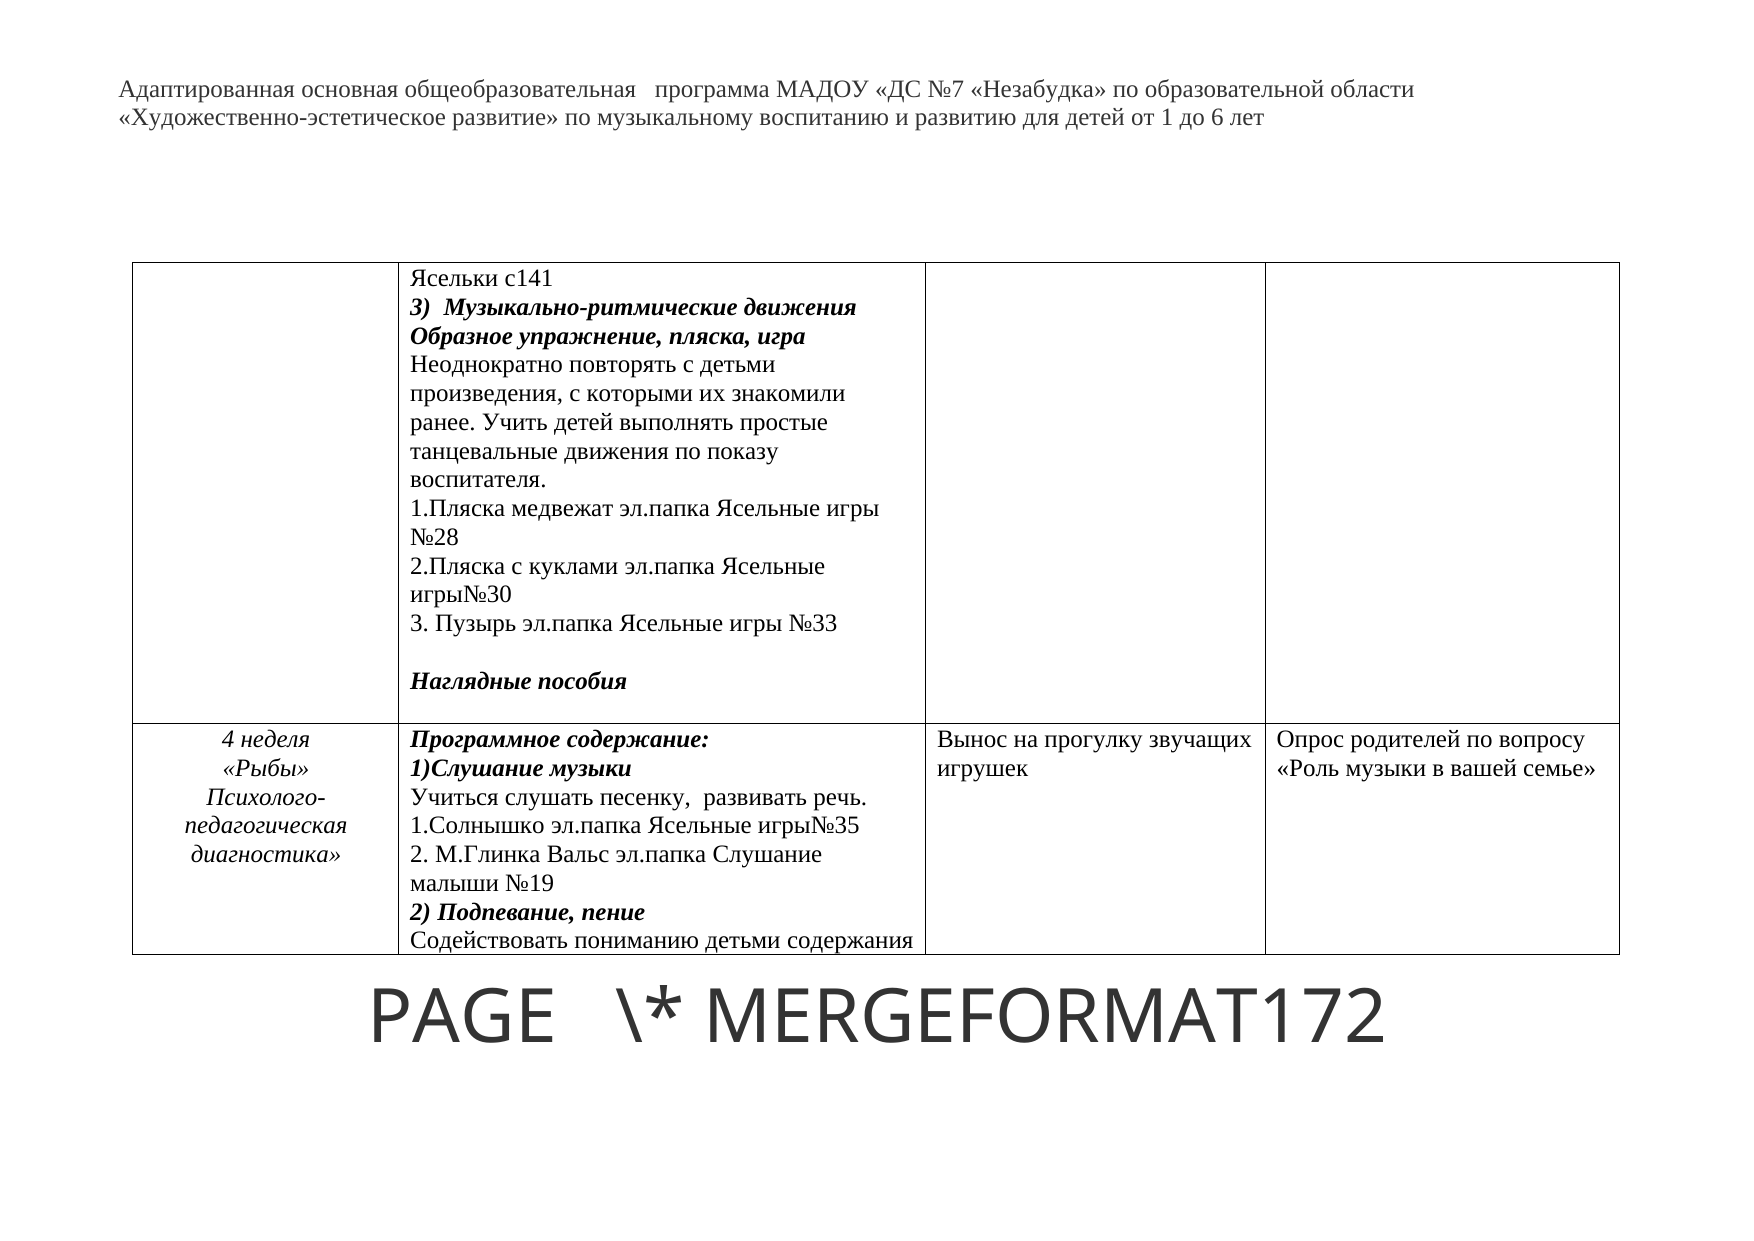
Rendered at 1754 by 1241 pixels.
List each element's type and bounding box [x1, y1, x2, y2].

table_cell [399, 724, 925, 954]
table_cell [926, 724, 1265, 954]
table_cell [1266, 263, 1619, 723]
table_cell [1266, 724, 1619, 954]
table_cell [926, 263, 1265, 723]
table_cell [133, 724, 398, 954]
table_cell [133, 263, 398, 723]
table_cell [399, 263, 925, 723]
